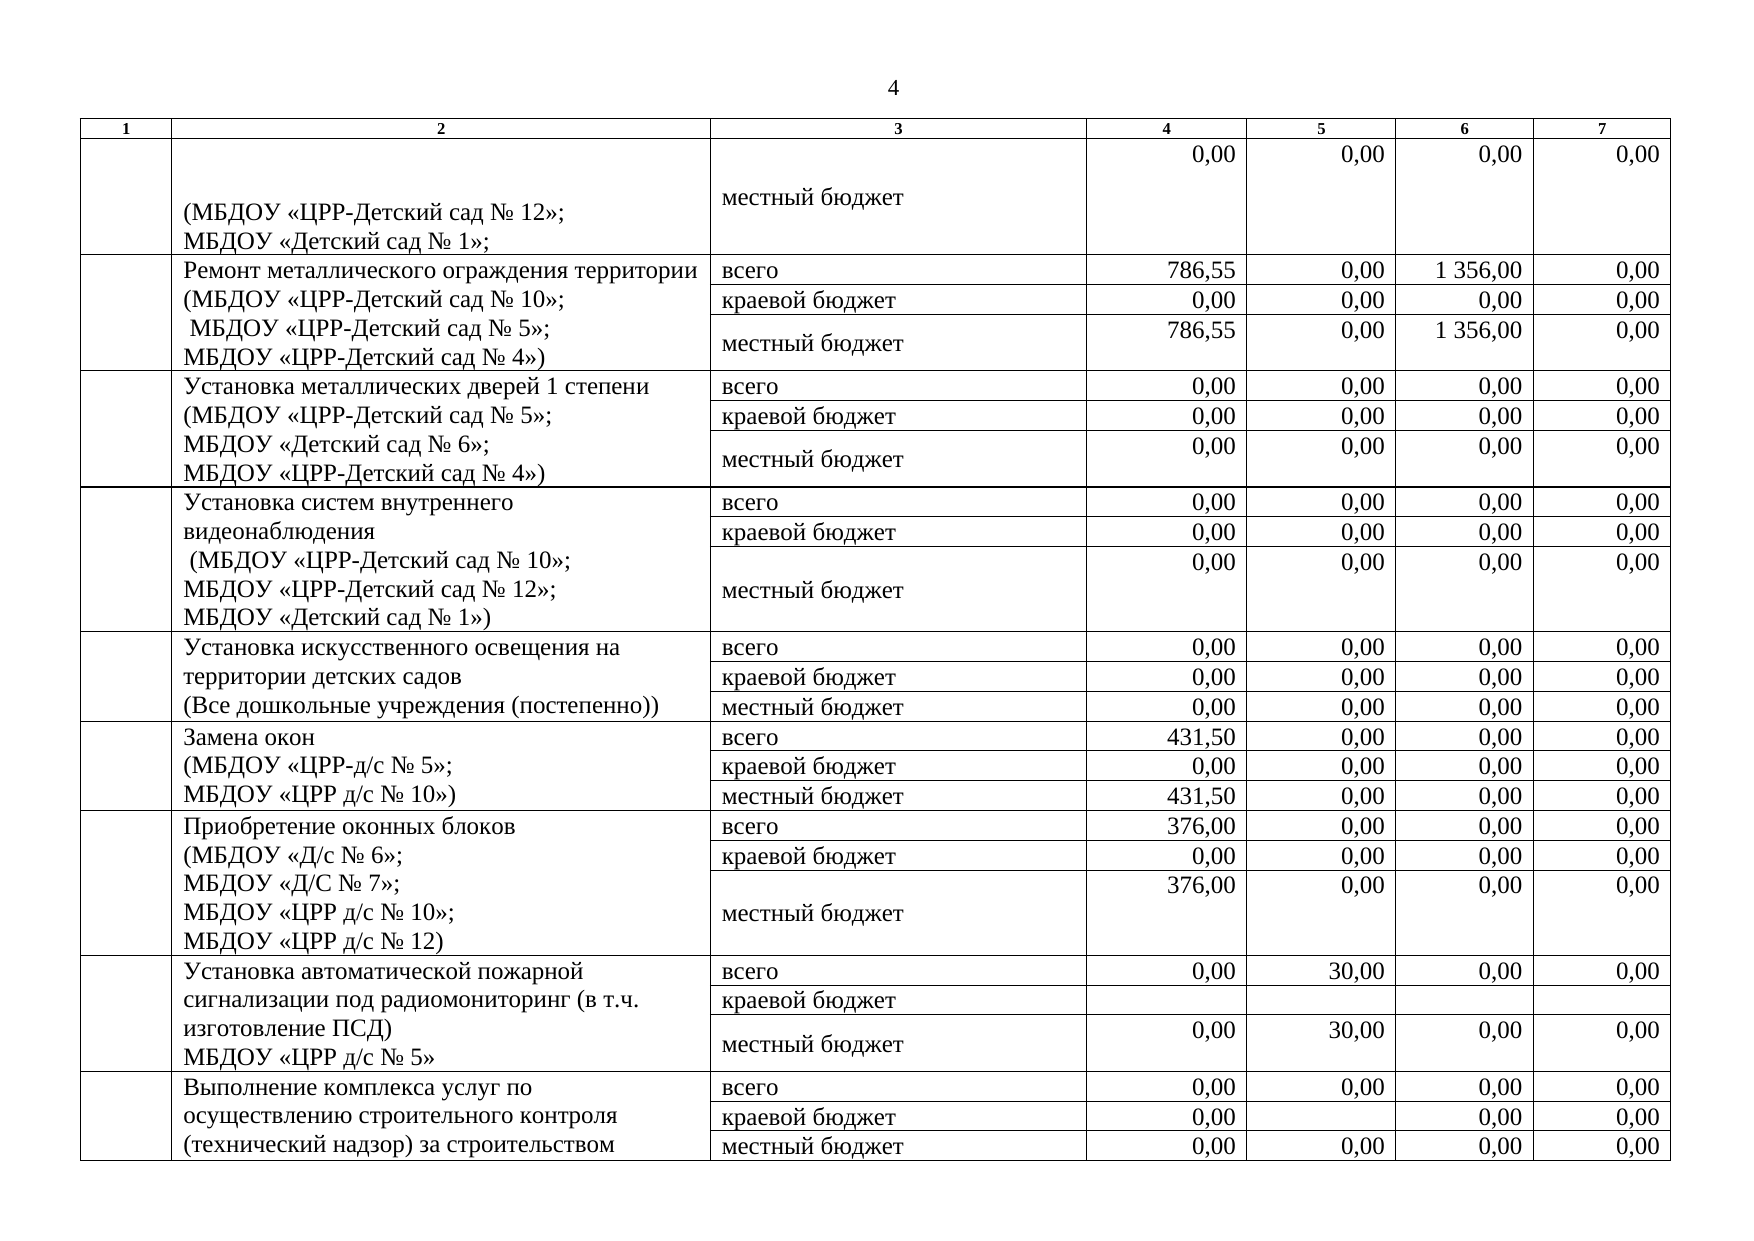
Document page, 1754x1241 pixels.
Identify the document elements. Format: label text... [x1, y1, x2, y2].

table_cell Приобретение оконных блоков (МБДОУ «Д/с № 6»; МБДОУ «Д/С № 7»; МБДОУ «ЦРР д/с № 10»; МБДОУ «ЦРР д/с № 12) [172, 811, 710, 955]
table_cell Установка автоматической пожарной сигнализации под радиомониторинг (в т.ч. изготовление ПСД) МБДОУ «ЦРР д/с № 5» [172, 956, 710, 1071]
table_cell 0,00 [1534, 841, 1670, 869]
table_cell 0,00 [1396, 751, 1533, 780]
table_cell 0,00 [1396, 722, 1533, 750]
table_header 3 [711, 119, 1086, 138]
table_cell всего [711, 255, 1086, 284]
table_cell 0,00 [1247, 315, 1395, 370]
table_cell 0,00 [1087, 956, 1246, 984]
table_cell 431,50 [1087, 781, 1246, 810]
table_cell всего [711, 371, 1086, 400]
table_cell местный бюджет [711, 1015, 1086, 1071]
table_cell 0,00 [1396, 632, 1533, 661]
table_cell 0,00 [1396, 1102, 1533, 1130]
table_cell 0,00 [1534, 488, 1670, 516]
table_cell 786,55 [1087, 255, 1246, 284]
table_cell 0,00 [1396, 431, 1533, 486]
table_cell 0,00 [1396, 285, 1533, 314]
table_cell 0,00 [1087, 632, 1246, 661]
table_cell 0,00 [1396, 1131, 1533, 1160]
table_cell местный бюджет [711, 547, 1086, 631]
table_cell 0,00 [1396, 811, 1533, 840]
table_cell 0,00 [1396, 401, 1533, 430]
table_cell 0,00 [1087, 139, 1246, 254]
table_cell 0,00 [1534, 285, 1670, 314]
table_cell 0,00 [1534, 692, 1670, 721]
table_cell 0,00 [1534, 255, 1670, 284]
table_cell местный бюджет [711, 315, 1086, 370]
table_cell 0,00 [1396, 662, 1533, 691]
table_cell 0,00 [1247, 547, 1395, 631]
table_cell 0,00 [1396, 781, 1533, 810]
table_cell местный бюджет [711, 431, 1086, 486]
table_cell 0,00 [1247, 751, 1395, 780]
table_cell 0,00 [1534, 781, 1670, 810]
table_cell 0,00 [1534, 401, 1670, 430]
table_cell краевой бюджет [711, 285, 1086, 314]
table_cell 0,00 [1534, 547, 1670, 631]
table_cell 0,00 [1247, 285, 1395, 314]
table_cell [81, 255, 171, 370]
table_cell 0,00 [1534, 956, 1670, 984]
table_cell 0,00 [1534, 1131, 1670, 1160]
table_cell 0,00 [1396, 1015, 1533, 1071]
table_cell [81, 811, 171, 955]
table_cell 0,00 [1087, 751, 1246, 780]
table_cell 0,00 [1087, 1015, 1246, 1071]
table_cell 0,00 [1396, 488, 1533, 516]
table_cell 0,00 [1534, 722, 1670, 750]
table_cell 0,00 [1247, 1131, 1395, 1160]
table_cell 0,00 [1247, 632, 1395, 661]
table_cell 0,00 [1247, 722, 1395, 750]
table_cell всего [711, 632, 1086, 661]
table_cell 0,00 [1396, 841, 1533, 869]
table_cell [81, 722, 171, 810]
table_cell 0,00 [1087, 662, 1246, 691]
table_cell 0,00 [1247, 431, 1395, 486]
table_cell 0,00 [1396, 139, 1533, 254]
table_cell краевой бюджет [711, 662, 1086, 691]
table_cell 30,00 [1247, 956, 1395, 984]
table_cell 786,55 [1087, 315, 1246, 370]
table_cell 0,00 [1247, 841, 1395, 869]
table_cell 376,00 [1087, 871, 1246, 955]
table_header 1 [81, 119, 171, 138]
table_cell [81, 1072, 171, 1160]
table_cell [81, 371, 171, 486]
table_cell [81, 956, 171, 1071]
table_cell 0,00 [1247, 871, 1395, 955]
table_cell 0,00 [1534, 1102, 1670, 1130]
table_cell местный бюджет [711, 139, 1086, 254]
table_cell всего [711, 488, 1086, 516]
table_cell 0,00 [1247, 255, 1395, 284]
table_cell Выполнение комплекса услуг по осуществлению строительного контроля (технический надзор) за строительством объекта «Детский сад на 120 мест в г. Дальнереченск, ул. Ленина,35» [172, 1072, 710, 1160]
table_cell 0,00 [1396, 517, 1533, 546]
table_cell 1 356,00 [1396, 315, 1533, 370]
table_cell 0,00 [1087, 1102, 1246, 1130]
table_cell Замена окон (МБДОУ «ЦРР-д/с № 5»; МБДОУ «ЦРР д/с № 10») [172, 722, 710, 810]
table_header 5 [1247, 119, 1395, 138]
table_cell всего [711, 956, 1086, 984]
table_cell 0,00 [1396, 692, 1533, 721]
table_cell 0,00 [1534, 139, 1670, 254]
table_cell местный бюджет [711, 1131, 1086, 1160]
table_cell 0,00 [1087, 285, 1246, 314]
table_cell 0,00 [1534, 632, 1670, 661]
table_cell 0,00 [1087, 401, 1246, 430]
table_cell 0,00 [1247, 692, 1395, 721]
table_cell 0,00 [1087, 1131, 1246, 1160]
table_cell 0,00 [1087, 841, 1246, 869]
table_cell 0,00 [1247, 811, 1395, 840]
table_cell 0,00 [1087, 692, 1246, 721]
table_header 4 [1087, 119, 1246, 138]
table_cell 0,00 [1247, 139, 1395, 254]
table_cell Установка металлических дверей 1 степени (МБДОУ «ЦРР-Детский сад № 5»; МБДОУ «Детский сад № 6»; МБДОУ «ЦРР-Детский сад № 4») [172, 371, 710, 486]
table_cell 30,00 [1247, 1015, 1395, 1071]
table_cell Ремонт металлического ограждения территории (МБДОУ «ЦРР-Детский сад № 10»; МБДОУ «ЦРР-Детский сад № 5»; МБДОУ «ЦРР-Детский сад № 4») [172, 255, 710, 370]
table_cell [81, 632, 171, 721]
table_cell [1087, 986, 1246, 1014]
table_cell 0,00 [1534, 371, 1670, 400]
table_cell краевой бюджет [711, 751, 1086, 780]
table_cell краевой бюджет [711, 517, 1086, 546]
table_cell 0,00 [1087, 371, 1246, 400]
table_cell Установка систем внутреннего видеонаблюдения (МБДОУ «ЦРР-Детский сад № 10»; МБДОУ «ЦРР-Детский сад № 12»; МБДОУ «Детский сад № 1») [172, 488, 710, 631]
table_cell [81, 488, 171, 631]
table_header 6 [1396, 119, 1533, 138]
table_cell 0,00 [1396, 371, 1533, 400]
table_cell краевой бюджет [711, 401, 1086, 430]
table_cell Установка искусственного освещения на территории детских садов (Все дошкольные учреждения (постепенно)) [172, 632, 710, 721]
table_cell 0,00 [1534, 315, 1670, 370]
table_cell 0,00 [1534, 871, 1670, 955]
table_cell 0,00 [1396, 547, 1533, 631]
table_cell [1247, 986, 1395, 1014]
table_cell 0,00 [1247, 517, 1395, 546]
table_cell [1396, 986, 1533, 1014]
table_cell 0,00 [1534, 1072, 1670, 1101]
table_cell всего [711, 722, 1086, 750]
table_cell 1 356,00 [1396, 255, 1533, 284]
table_cell 0,00 [1087, 1072, 1246, 1101]
table_cell 0,00 [1247, 781, 1395, 810]
table_cell 0,00 [1534, 662, 1670, 691]
table_cell 0,00 [1087, 547, 1246, 631]
table_cell местный бюджет [711, 692, 1086, 721]
table_cell 0,00 [1247, 662, 1395, 691]
table_header 7 [1534, 119, 1670, 138]
table_cell 0,00 [1534, 431, 1670, 486]
table_cell [1247, 1102, 1395, 1130]
table_cell всего [711, 811, 1086, 840]
table_cell 0,00 [1087, 488, 1246, 516]
table_cell всего [711, 1072, 1086, 1101]
table_cell 0,00 [1396, 1072, 1533, 1101]
table_cell 0,00 [1247, 1072, 1395, 1101]
table_cell 0,00 [1247, 371, 1395, 400]
table_cell краевой бюджет [711, 1102, 1086, 1130]
table_cell местный бюджет [711, 781, 1086, 810]
table_cell 0,00 [1087, 517, 1246, 546]
table_cell 0,00 [1396, 871, 1533, 955]
table_cell 0,00 [1396, 956, 1533, 984]
table_cell 0,00 [1534, 811, 1670, 840]
table_cell 376,00 [1087, 811, 1246, 840]
table_cell краевой бюджет [711, 986, 1086, 1014]
table_cell 0,00 [1534, 751, 1670, 780]
table_cell 0,00 [1534, 1015, 1670, 1071]
table_cell краевой бюджет [711, 841, 1086, 869]
table_cell 0,00 [1247, 401, 1395, 430]
table_cell 431,50 [1087, 722, 1246, 750]
table_cell 0,00 [1534, 517, 1670, 546]
table_cell местный бюджет [711, 871, 1086, 955]
table_cell 0,00 [1247, 488, 1395, 516]
table_header 2 [172, 119, 710, 138]
table_cell [1534, 986, 1670, 1014]
table_cell 0,00 [1087, 431, 1246, 486]
